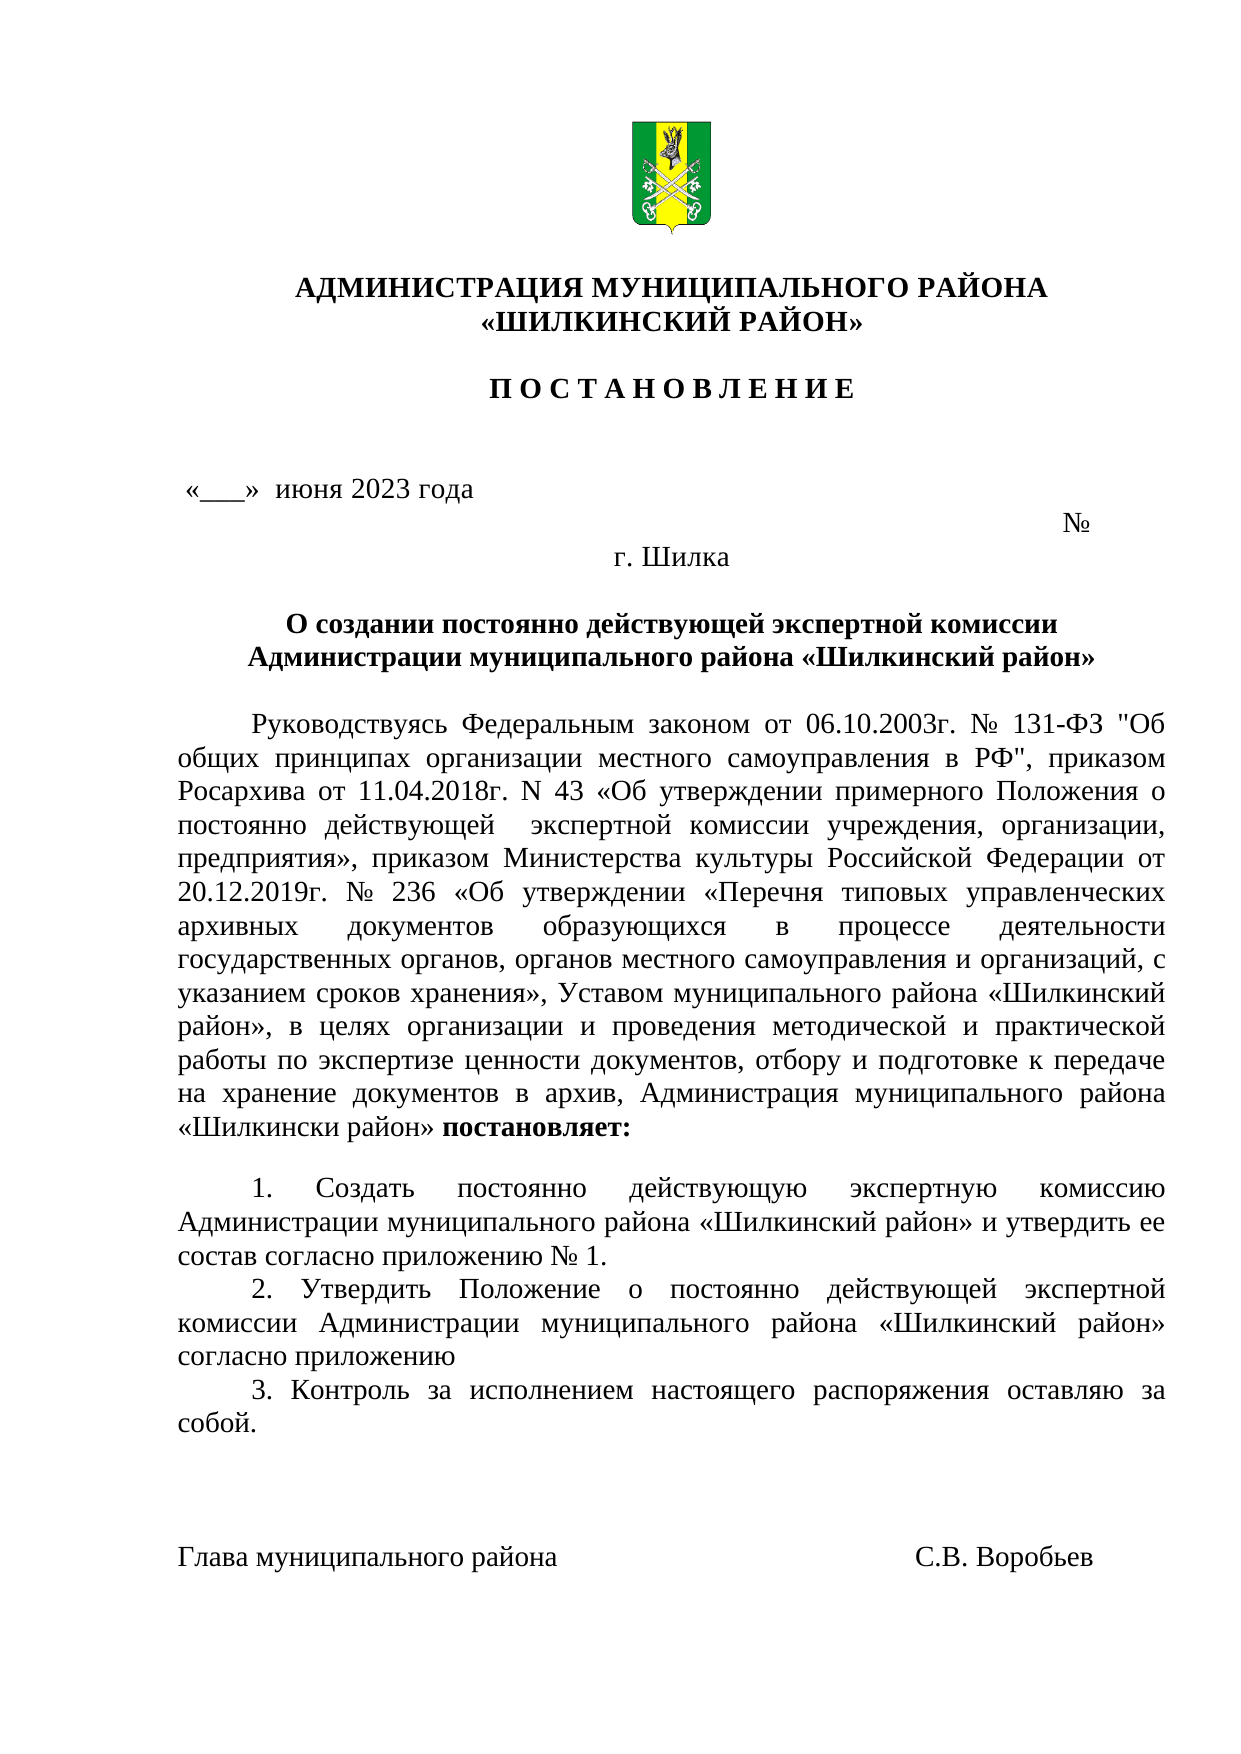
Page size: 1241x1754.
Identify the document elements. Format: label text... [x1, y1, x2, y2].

text 3. Контроль за исполнением настоящего распоряжения оставляю за собой. [177, 1372, 1166, 1439]
text АДМИНИСТРАЦИЯ МУНИЦИПАЛЬНОГО РАЙОНА «ШИЛКИНСКИЙ РАЙОН» [177, 270, 1166, 337]
text Глава муниципального района С.В. Воробьев [177, 1539, 1166, 1573]
title 1. Создать постоянно действующую экспертную комиссию Администрации муниципального района «Шилкинский район» и утвердить ее состав согласно приложению № 1. [177, 1171, 1166, 1271]
picture [630, 118, 714, 237]
text ПОСТАНОВЛЕНИЕ [177, 371, 1166, 404]
text О создании постоянно действующей экспертной комиссии Администрации муниципального района «Шилкинский район» [177, 606, 1166, 673]
text «___» июня 2023 года [177, 472, 1166, 505]
text № [177, 505, 1166, 539]
title 2. Утвердить Положение о постоянно действующей экспертной комиссии Администрации муниципального района «Шилкинский район» согласно приложению [177, 1271, 1166, 1372]
title Руководствуясь Федеральным законом от 06.10.2003г. № 131-ФЗ "Об общих принципах организации местного самоуправления в РФ", приказом Росархива от 11.04.2018г. N 43 «Об утверждении примерного Положения о постоянно действующей экспертной комиссии учреждения, организации, предприятия», приказом Министерства культуры Российской Федерации от 20.12.2019г. № 236 «Об утверждении «Перечня типовых управленческих архивных документов образующихся в процессе деятельности государственных органов, органов местного самоуправления и организаций, с указанием сроков хранения», Уставом муниципального района «Шилкинский район», в целях организации и проведения методической и практической работы по экспертизе ценности документов, отбору и подготовке к передаче на хранение документов в архив, Администрация муниципального района «Шилкински район» постановляет: [177, 706, 1166, 1142]
text г. Шилка [177, 539, 1166, 572]
